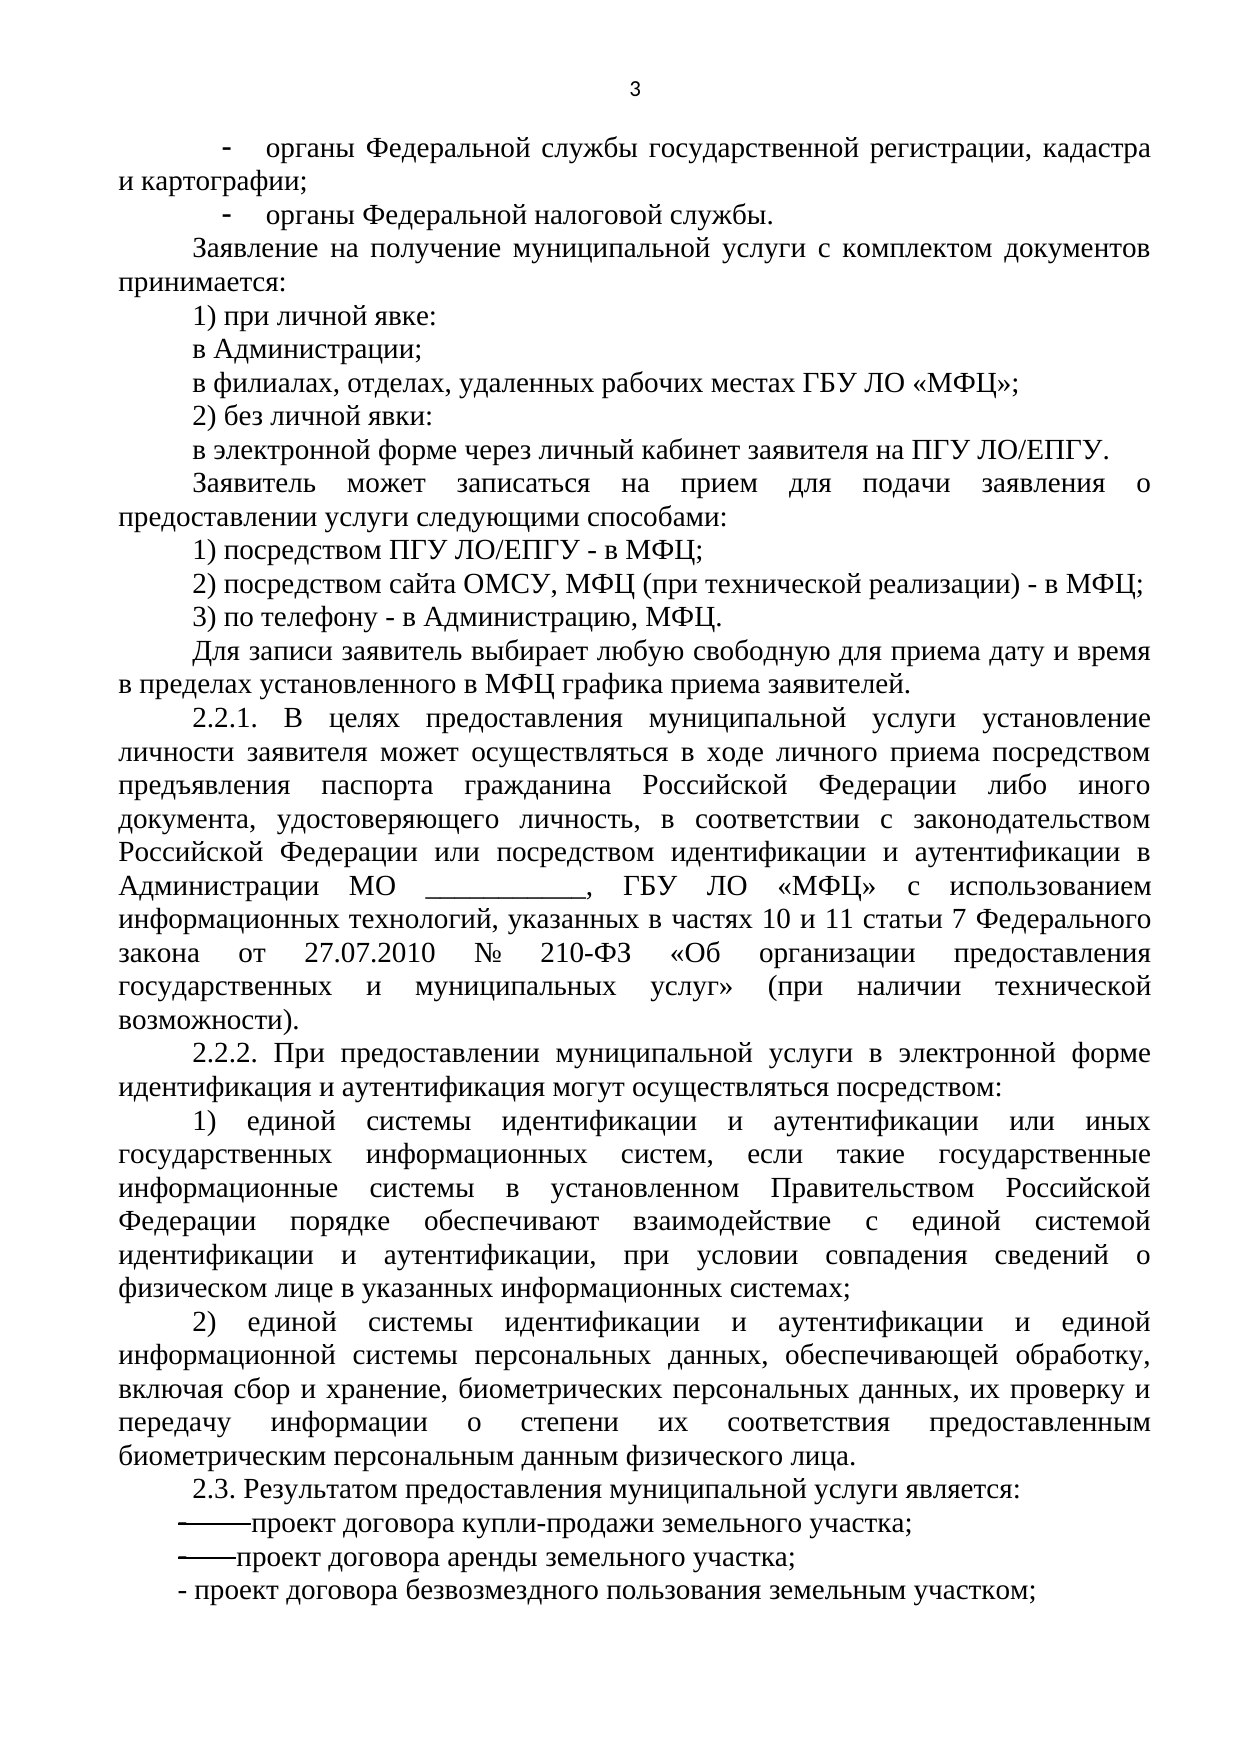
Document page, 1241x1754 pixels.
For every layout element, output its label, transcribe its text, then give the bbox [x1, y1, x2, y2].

text в электронной форме через личный кабинет заявителя на ПГУ ЛО/ЕПГУ. [118, 432, 1152, 465]
text 2) единой системы идентификации и аутентификации и единой информационной системы персональных данных, обеспечивающей обработку, включая сбор и хранение, биометрических персональных данных, их проверку и передачу информации о степени их соответствия предоставленным биометрическим персональным данным физического лица. [118, 1304, 1152, 1472]
text Заявление на получение муниципальной услуги с комплектом документов принимается: [118, 231, 1152, 298]
text - проект договора безвозмездного пользования земельным участком; [118, 1572, 1152, 1606]
text Заявитель может записаться на прием для подачи заявления о предоставлении услуги следующими способами: [118, 465, 1152, 532]
text 3) по телефону - в Администрацию, МФЦ. [118, 599, 1152, 633]
list органы Федеральной службы государственной регистрации, кадастра и картографии; [118, 130, 1152, 197]
list проект договора аренды земельного участка; [118, 1539, 1152, 1572]
text 1) при личной явке: [118, 298, 1152, 331]
text 1) единой системы идентификации и аутентификации или иных государственных информационных систем, если такие государственные информационные системы в установленном Правительством Российской Федерации порядке обеспечивают взаимодействие с единой системой идентификации и аутентификации, при условии совпадения сведений о физическом лице в указанных информационных системах; [118, 1103, 1152, 1304]
text в Администрации; [118, 331, 1152, 365]
text Для записи заявитель выбирает любую свободную для приема дату и время в пределах установленного в МФЦ графика приема заявителей. [118, 633, 1152, 700]
text 1) посредством ПГУ ЛО/ЕПГУ - в МФЦ; [118, 532, 1152, 566]
text 2.3. Результатом предоставления муниципальной услуги является: [118, 1472, 1152, 1505]
text 2.2.2. При предоставлении муниципальной услуги в электронной форме идентификация и аутентификация могут осуществляться посредством: [118, 1036, 1152, 1103]
text 2) без личной явки: [118, 398, 1152, 432]
list проект договора купли-продажи земельного участка; [118, 1505, 1152, 1539]
text в филиалах, отделах, удаленных рабочих местах ГБУ ЛО «МФЦ»; [118, 365, 1152, 398]
text 2) посредством сайта ОМСУ, МФЦ (при технической реализации) - в МФЦ; [118, 566, 1152, 599]
text 2.2.1. В целях предоставления муниципальной услуги установление личности заявителя может осуществляться в ходе личного приема посредством предъявления паспорта гражданина Российской Федерации либо иного документа, удостоверяющего личность, в соответствии с законодательством Российской Федерации или посредством идентификации и аутентификации в Администрации МО ___________, ГБУ ЛО «МФЦ» с использованием информационных технологий, указанных в частях 10 и 11 статьи 7 Федерального закона от 27.07.2010 № 210-ФЗ «Об организации предоставления государственных и муниципальных услуг» (при наличии технической возможности). [118, 700, 1152, 1036]
list органы Федеральной налоговой службы. [118, 197, 1152, 231]
